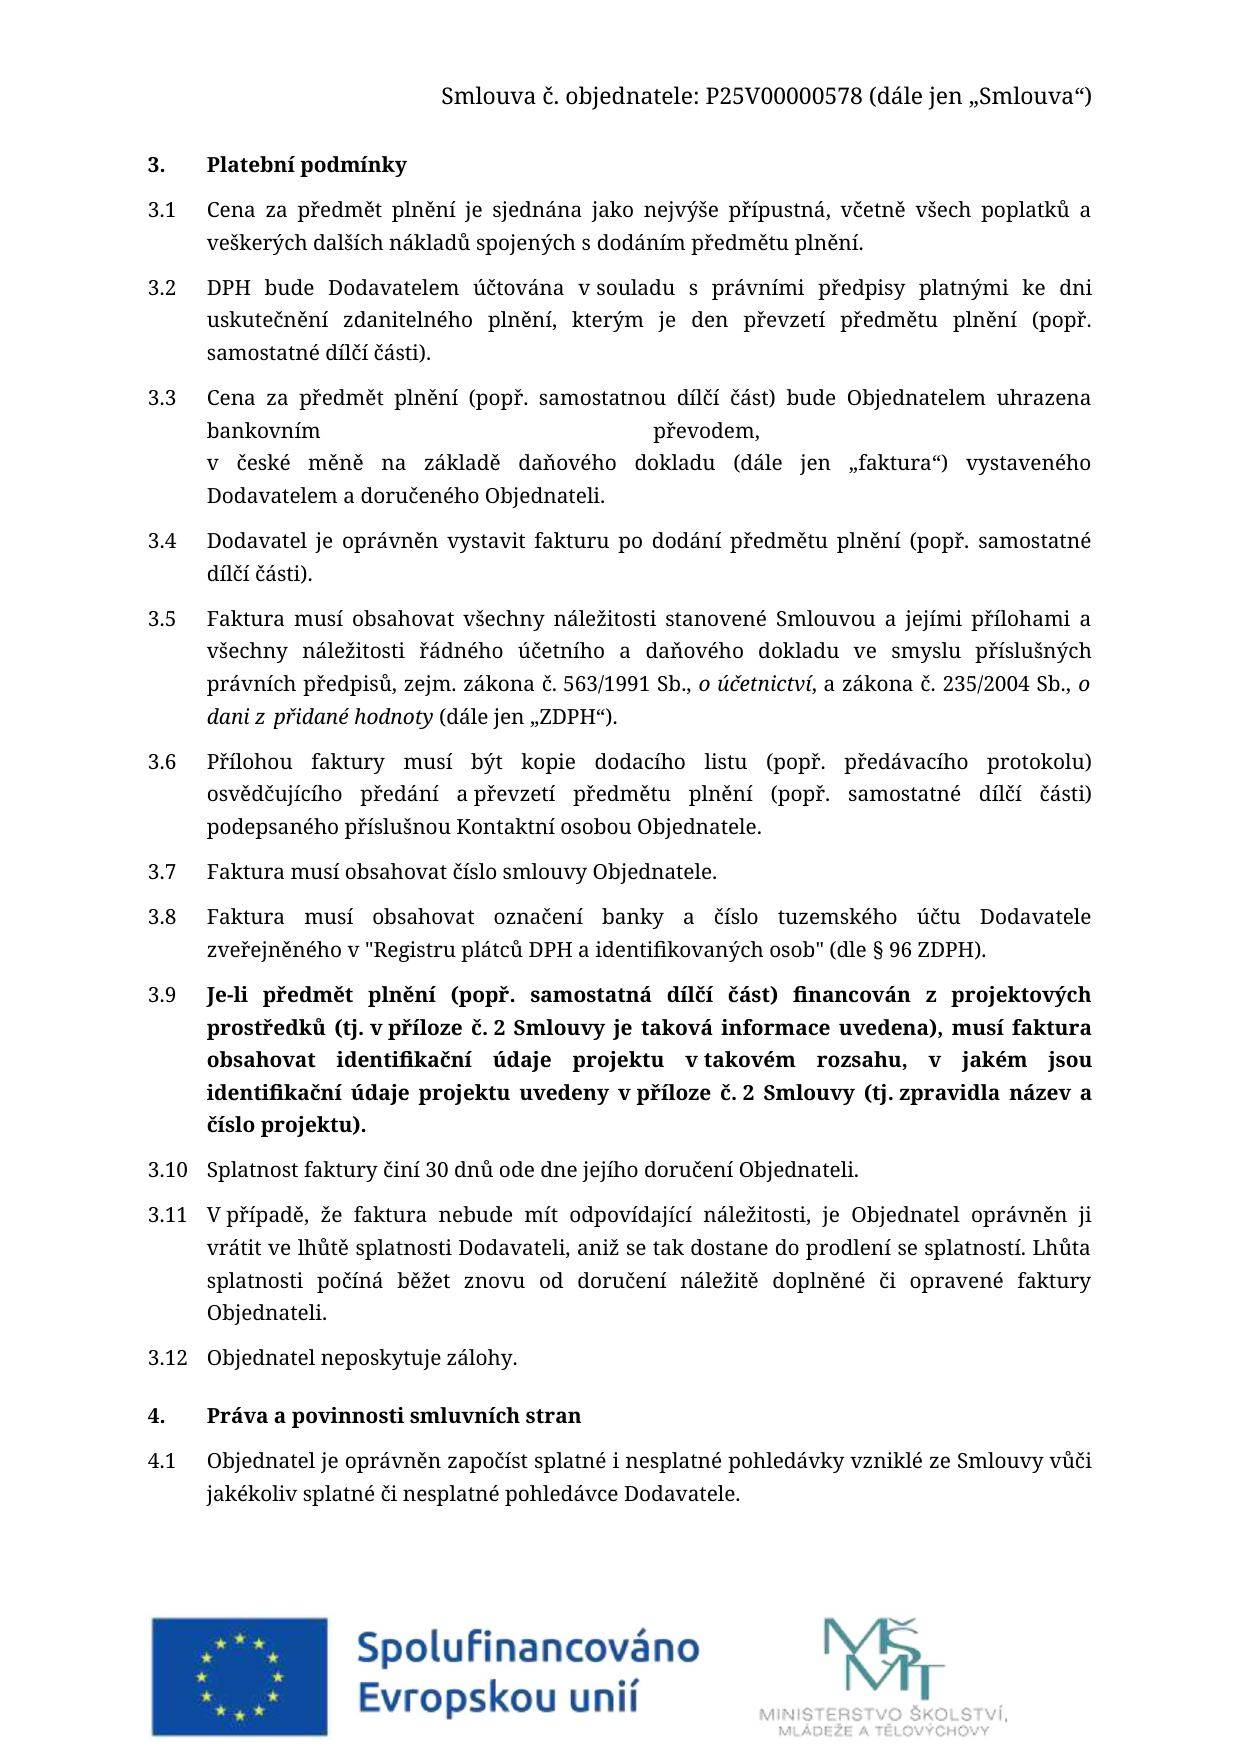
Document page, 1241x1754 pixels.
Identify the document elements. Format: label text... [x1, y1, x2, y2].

list Faktura musí obsahovat všechny náležitosti stanovené Smlouvou a jejími přílohami a všechny náležitosti řádného účetního a daňového dokladu ve smyslu příslušných právních předpisů, zejm. zákona č. 563/1991 Sb., o účetnictví, a zákona č. 235/2004 Sb., o dani z přidané hodnoty (dále jen „ZDPH“). [148, 604, 1093, 730]
list Platební podmínky [148, 150, 1093, 179]
list Faktura musí obsahovat číslo smlouvy Objednatele. [148, 857, 1093, 886]
list Cena za předmět plnění (popř. samostatnou dílčí část) bude Objednatelem uhrazena bankovním převodem, v české měně na základě daňového dokladu (dále jen „faktura“) vystaveného Dodavatelem a doručeného Objednateli. [148, 383, 1093, 509]
list Objednatel je oprávněn započíst splatné i nesplatné pohledávky vzniklé ze Smlouvy vůči jakékoliv splatné či nesplatné pohledávce Dodavatele. [148, 1446, 1093, 1507]
list Dodavatel je oprávněn vystavit fakturu po dodání předmětu plnění (popř. samostatné dílčí části). [148, 526, 1093, 587]
list Práva a povinnosti smluvních stran [148, 1401, 1093, 1429]
list Splatnost faktury činí 30 dnů ode dne jejího doručení Objednateli. [148, 1156, 1093, 1184]
list Objednatel neposkytuje zálohy. [148, 1343, 1093, 1372]
list V případě, že faktura nebude mít odpovídající náležitosti, je Objednatel oprávněn ji vrátit ve lhůtě splatnosti Dodavateli, aniž se tak dostane do prodlení se splatností. Lhůta splatnosti počíná běžet znovu od doručení náležitě doplněné či opravené faktury Objednateli. [148, 1201, 1093, 1327]
list DPH bude Dodavatelem účtována v souladu s právními předpisy platnými ke dni uskutečnění zdanitelného plnění, kterým je den převzetí předmětu plnění (popř. samostatné dílčí části). [148, 273, 1093, 367]
list Přílohou faktury musí být kopie dodacího listu (popř. předávacího protokolu) osvědčujícího předání a převzetí předmětu plnění (popř. samostatné dílčí části) podepsaného příslušnou Kontaktní osobou Objednatele. [148, 747, 1093, 841]
list Cena za předmět plnění je sjednána jako nejvýše přípustná, včetně všech poplatků a veškerých dalších nákladů spojených s dodáním předmětu plnění. [148, 195, 1093, 256]
list Faktura musí obsahovat označení banky a číslo tuzemského účtu Dodavatele zveřejněného v "Registru plátců DPH a identifikovaných osob" (dle § 96 ZDPH). [148, 902, 1093, 963]
list Je-li předmět plnění (popř. samostatná dílčí část) financován z projektových prostředků (tj. v příloze č. 2 Smlouvy je taková informace uvedena), musí faktura obsahovat identifikační údaje projektu v takovém rozsahu, v jakém jsou identifikační údaje projektu uvedeny v příloze č. 2 Smlouvy (tj. zpravidla název a číslo projektu). [148, 980, 1093, 1139]
picture [147, 1613, 1009, 1742]
